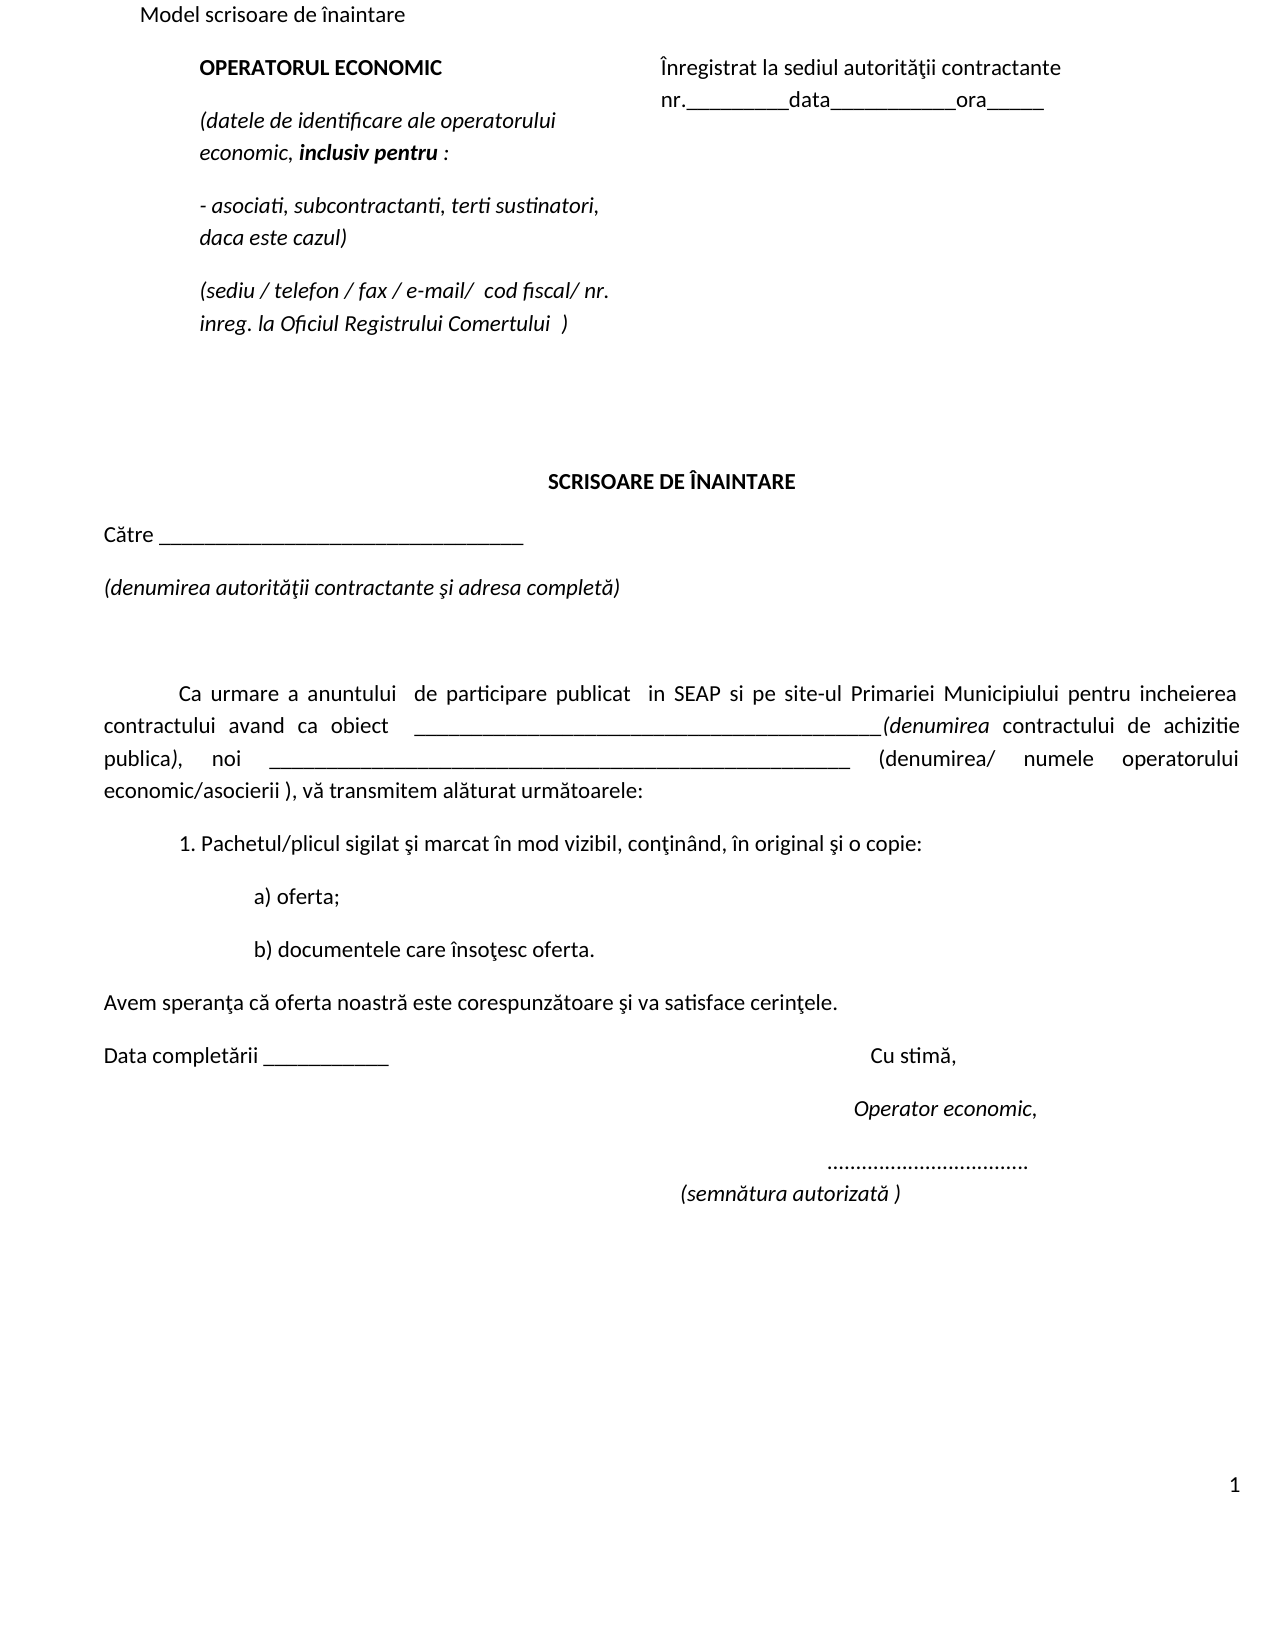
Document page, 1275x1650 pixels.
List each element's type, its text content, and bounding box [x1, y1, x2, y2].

text Model scrisoare de înaintare [103, 0, 1240, 28]
text a) oferta; [178, 882, 1240, 910]
text SCRISOARE DE ÎNAINTARE [103, 467, 1240, 495]
text Ca urmare a anuntului de participare publicat in SEAP si pe site-ul Primariei Municipiului pentru incheierea contractului avand ca obiect _________________________________________(denumirea contractului de achizitie publica), noi ___________________________________________________ (denumirea/ numele operatorului economic/asocierii ), vă transmitem alăturat următoarele: [103, 679, 1240, 804]
text Către ________________________________ [103, 520, 1240, 548]
table_header OPERATORUL ECONOMIC (datele de identificare ale operatorului economic, inclusiv pentru : - asociati, subcontractanti, terti sustinatori, daca este cazul) (sediu / telefon / fax / e-mail/ cod fiscal/ nr. inreg. la Oficiul Registrului Comertului ) [188, 53, 649, 414]
text b) documentele care însoţesc oferta. [178, 935, 1240, 963]
text ................................... (semnătura autorizată ) [103, 1147, 1240, 1207]
text Operator economic, [103, 1094, 1240, 1122]
text (denumirea autorităţii contractante şi adresa completă) [103, 573, 1240, 601]
text Avem speranţa că oferta noastră este corespunzătoare şi va satisface cerinţele. [103, 988, 1240, 1016]
table_header Înregistrat la sediul autorităţii contractante nr._________data___________ora_____ [649, 53, 1156, 414]
text 1. Pachetul/plicul sigilat şi marcat în mod vizibil, conţinând, în original şi o copie: [103, 829, 1240, 857]
text Data completării ___________ Cu stimă, [103, 1041, 1240, 1069]
